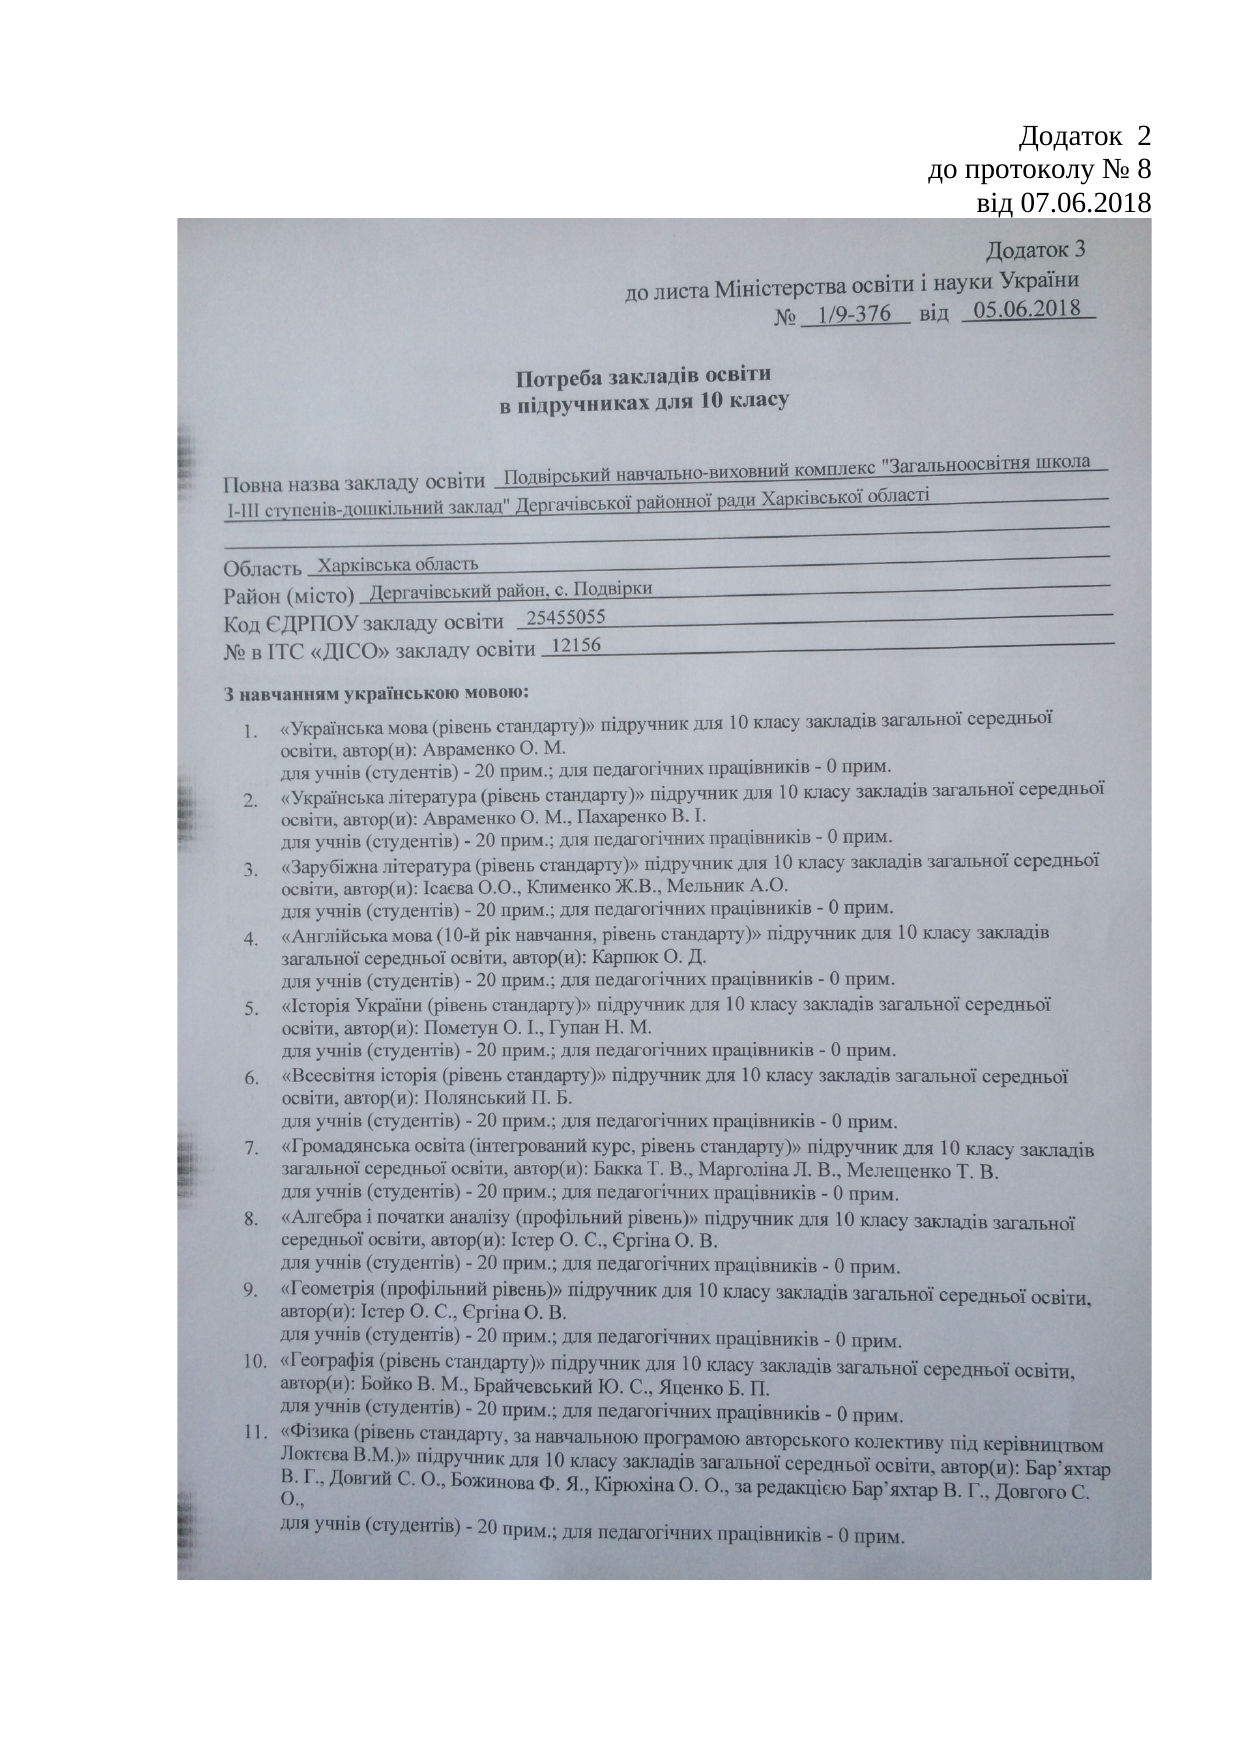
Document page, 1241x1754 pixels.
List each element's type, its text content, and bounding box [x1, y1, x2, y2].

text до протоколу № 8 [177, 152, 1152, 185]
text Додаток 2 [177, 118, 1152, 152]
text від 07.06.2018 [177, 185, 1152, 218]
picture [177, 218, 1152, 1580]
